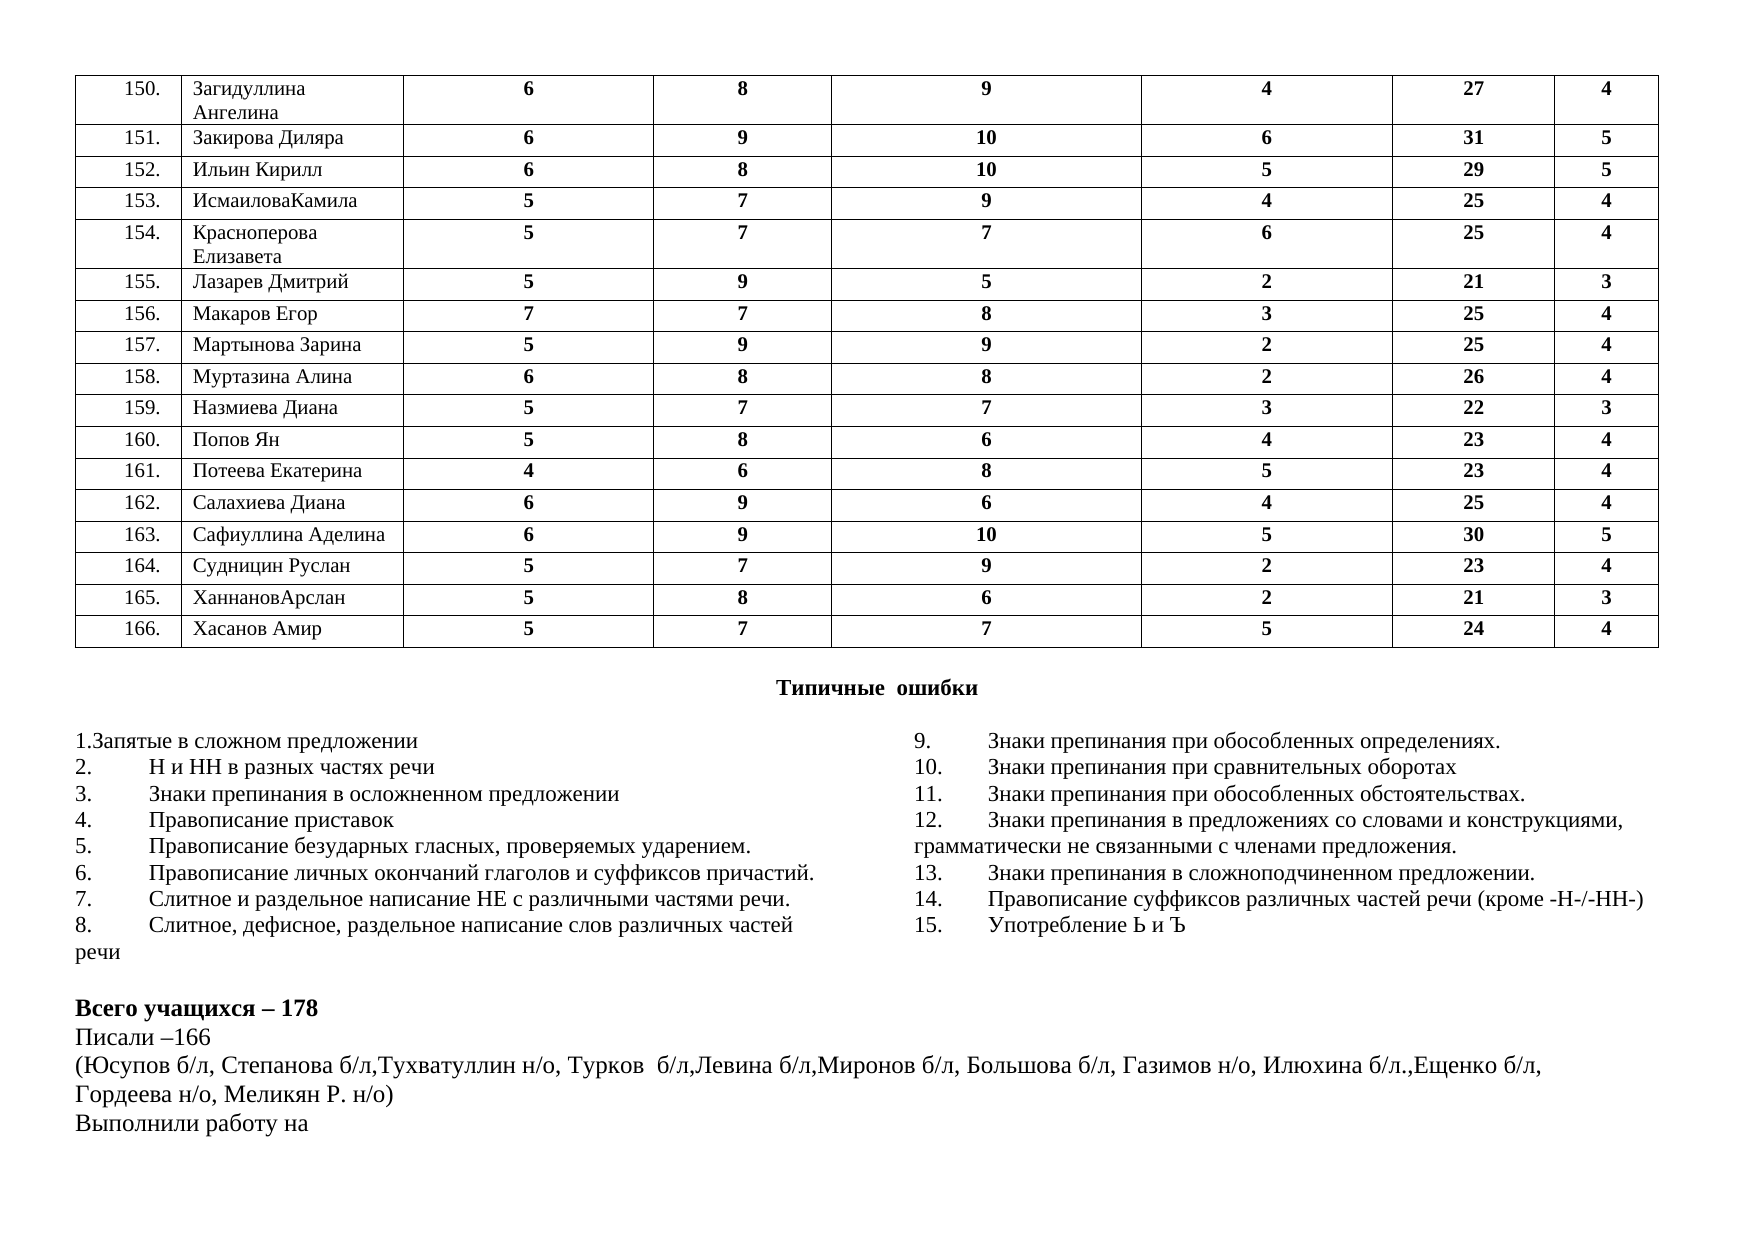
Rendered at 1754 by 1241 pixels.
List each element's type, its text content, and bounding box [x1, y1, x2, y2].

table_cell 23 [1393, 553, 1554, 584]
table_cell 4 [1555, 553, 1658, 584]
table_cell 3 [1142, 395, 1392, 426]
table_cell 3 [1555, 395, 1658, 426]
table_cell Мартынова Зарина [182, 332, 403, 363]
table_cell 4 [1555, 459, 1658, 489]
table_cell 25 [1393, 188, 1554, 219]
text 11. Знаки препинания при обособленных обстоятельствах. [914, 779, 1679, 806]
table_cell 25 [1393, 332, 1554, 363]
table_cell [76, 364, 181, 394]
table_cell 8 [654, 157, 831, 187]
text 14. Правописание суффиксов различных частей речи (кроме -Н-/-НН-) [914, 885, 1679, 911]
table_cell 4 [1555, 188, 1658, 219]
text Выполнили работу на [75, 1108, 1679, 1137]
table_cell 26 [1393, 364, 1554, 394]
table_cell 5 [1555, 157, 1658, 187]
table_cell [76, 157, 181, 187]
table_cell 9 [832, 76, 1141, 124]
table_cell 5 [404, 332, 653, 363]
table_cell 5 [1555, 125, 1658, 156]
table_cell ХаннановАрслан [182, 585, 403, 615]
table_cell 6 [404, 157, 653, 187]
table_cell Судницин Руслан [182, 553, 403, 584]
text 3. Знаки препинания в осложненном предложении [75, 779, 840, 806]
table_cell 4 [1555, 301, 1658, 331]
table_cell 4 [1555, 76, 1658, 124]
table_cell [76, 616, 181, 647]
table_cell 4 [1142, 76, 1392, 124]
table_cell 10 [832, 522, 1141, 552]
table_cell 9 [654, 522, 831, 552]
table_cell 27 [1393, 76, 1554, 124]
text Писали –166 [75, 1022, 1679, 1050]
table_cell 8 [832, 459, 1141, 489]
table_cell 7 [654, 616, 831, 647]
table_cell 4 [404, 459, 653, 489]
table_cell 9 [832, 188, 1141, 219]
table_cell 6 [404, 364, 653, 394]
text 1.Запятые в сложном предложении [75, 727, 840, 753]
table_cell 8 [654, 585, 831, 615]
table_cell 25 [1393, 301, 1554, 331]
table_cell 6 [832, 490, 1141, 521]
table_cell 23 [1393, 427, 1554, 457]
table_cell 25 [1393, 490, 1554, 521]
table_cell 5 [404, 269, 653, 299]
table_cell 24 [1393, 616, 1554, 647]
table_cell Загидуллина Ангелина [182, 76, 403, 124]
table_cell 5 [404, 188, 653, 219]
table_cell 7 [404, 301, 653, 331]
table_cell [76, 269, 181, 299]
table_cell 6 [404, 522, 653, 552]
table_cell 9 [654, 125, 831, 156]
text 2. Н и НН в разных частях речи [75, 753, 840, 779]
table_cell 9 [832, 332, 1141, 363]
table_cell [76, 332, 181, 363]
table_cell 2 [1142, 364, 1392, 394]
table_cell 4 [1142, 188, 1392, 219]
text 7. Слитное и раздельное написание НЕ с различными частями речи. [75, 885, 840, 911]
table_cell [76, 301, 181, 331]
table_cell 21 [1393, 585, 1554, 615]
table_cell 6 [404, 490, 653, 521]
table_cell Хасанов Амир [182, 616, 403, 647]
table_cell 7 [654, 553, 831, 584]
table_cell 7 [654, 220, 831, 268]
table_cell 6 [404, 125, 653, 156]
table_cell 8 [832, 364, 1141, 394]
table_cell 5 [404, 553, 653, 584]
table_cell Макаров Егор [182, 301, 403, 331]
table_cell 6 [832, 585, 1141, 615]
table_cell 8 [832, 301, 1141, 331]
text 12. Знаки препинания в предложениях со словами и конструкциями, грамматически не связанными с членами предложения. [914, 806, 1679, 859]
table_cell 2 [1142, 553, 1392, 584]
table_cell 4 [1142, 490, 1392, 521]
table_cell 3 [1555, 269, 1658, 299]
table_cell 6 [404, 76, 653, 124]
table_cell 6 [1142, 125, 1392, 156]
table_cell Потеева Екатерина [182, 459, 403, 489]
table_cell 4 [1555, 332, 1658, 363]
table_cell [76, 427, 181, 457]
table_cell 4 [1555, 490, 1658, 521]
text 9. Знаки препинания при обособленных определениях. [914, 727, 1679, 753]
table_cell 29 [1393, 157, 1554, 187]
table_cell 7 [832, 616, 1141, 647]
table_cell 7 [654, 395, 831, 426]
text Типичные ошибки [75, 674, 1679, 701]
table_cell [76, 490, 181, 521]
table_cell Назмиева Диана [182, 395, 403, 426]
table_cell 5 [832, 269, 1141, 299]
table_cell 10 [832, 125, 1141, 156]
table_cell 4 [1555, 364, 1658, 394]
table_cell 8 [654, 427, 831, 457]
table_cell 9 [832, 553, 1141, 584]
text 8. Слитное, дефисное, раздельное написание слов различных частей речи [75, 911, 840, 964]
table_cell 4 [1555, 427, 1658, 457]
table_cell 5 [404, 585, 653, 615]
table_cell 4 [1555, 220, 1658, 268]
table_cell 4 [1555, 616, 1658, 647]
table_cell 5 [1142, 522, 1392, 552]
table_cell 22 [1393, 395, 1554, 426]
table_cell 7 [832, 395, 1141, 426]
table_cell 5 [1142, 616, 1392, 647]
table_cell 8 [654, 76, 831, 124]
table_cell 5 [404, 616, 653, 647]
text 10. Знаки препинания при сравнительных оборотах [914, 753, 1679, 779]
table_cell [76, 395, 181, 426]
table_cell Закирова Диляра [182, 125, 403, 156]
text 6. Правописание личных окончаний глаголов и суффиксов причастий. [75, 859, 840, 885]
text Всего учащихся – 178 [75, 993, 1679, 1022]
table_cell 6 [654, 459, 831, 489]
table_cell [76, 522, 181, 552]
table_cell Муртазина Алина [182, 364, 403, 394]
text (Юсупов б/л, Степанова б/л,Тухватуллин н/о, Турков б/л,Левина б/л,Миронов б/л, Большова б/л, Газимов н/о, Илюхина б/л.,Ещенко б/л, [75, 1050, 1679, 1079]
text Гордеева н/о, Меликян Р. н/о) [75, 1079, 1679, 1108]
table_cell 8 [654, 364, 831, 394]
table_cell 3 [1142, 301, 1392, 331]
table_cell [76, 220, 181, 268]
table_cell [76, 125, 181, 156]
table_cell Ильин Кирилл [182, 157, 403, 187]
table_cell 9 [654, 332, 831, 363]
table_cell 7 [832, 220, 1141, 268]
text 15. Употребление Ь и Ъ [914, 911, 1679, 938]
table_cell Попов Ян [182, 427, 403, 457]
table_cell 23 [1393, 459, 1554, 489]
table_cell 31 [1393, 125, 1554, 156]
text 4. Правописание приставок [75, 806, 840, 832]
table_cell [76, 553, 181, 584]
table_cell Сафиуллина Аделина [182, 522, 403, 552]
table_cell 9 [654, 269, 831, 299]
table_cell 5 [404, 220, 653, 268]
table_cell Салахиева Диана [182, 490, 403, 521]
table_cell 2 [1142, 332, 1392, 363]
table_cell ИсмаиловаКамила [182, 188, 403, 219]
table_cell 30 [1393, 522, 1554, 552]
table_cell 6 [1142, 220, 1392, 268]
table_cell [76, 76, 181, 124]
table_cell Красноперова Елизавета [182, 220, 403, 268]
table_cell [76, 585, 181, 615]
table_cell 2 [1142, 269, 1392, 299]
table_cell 25 [1393, 220, 1554, 268]
table_cell 5 [1555, 522, 1658, 552]
table_cell [76, 188, 181, 219]
text 5. Правописание безударных гласных, проверяемых ударением. [75, 832, 840, 859]
table_cell 4 [1142, 427, 1392, 457]
table_cell 5 [404, 395, 653, 426]
table_cell 9 [654, 490, 831, 521]
table_cell Лазарев Дмитрий [182, 269, 403, 299]
table_cell 5 [1142, 459, 1392, 489]
table_cell 7 [654, 301, 831, 331]
table_cell 2 [1142, 585, 1392, 615]
text 13. Знаки препинания в сложноподчиненном предложении. [914, 859, 1679, 885]
table_cell 6 [832, 427, 1141, 457]
table_cell 3 [1555, 585, 1658, 615]
table_cell 5 [404, 427, 653, 457]
table_cell 7 [654, 188, 831, 219]
table_cell 21 [1393, 269, 1554, 299]
table_cell [76, 459, 181, 489]
table_cell 10 [832, 157, 1141, 187]
table_cell 5 [1142, 157, 1392, 187]
